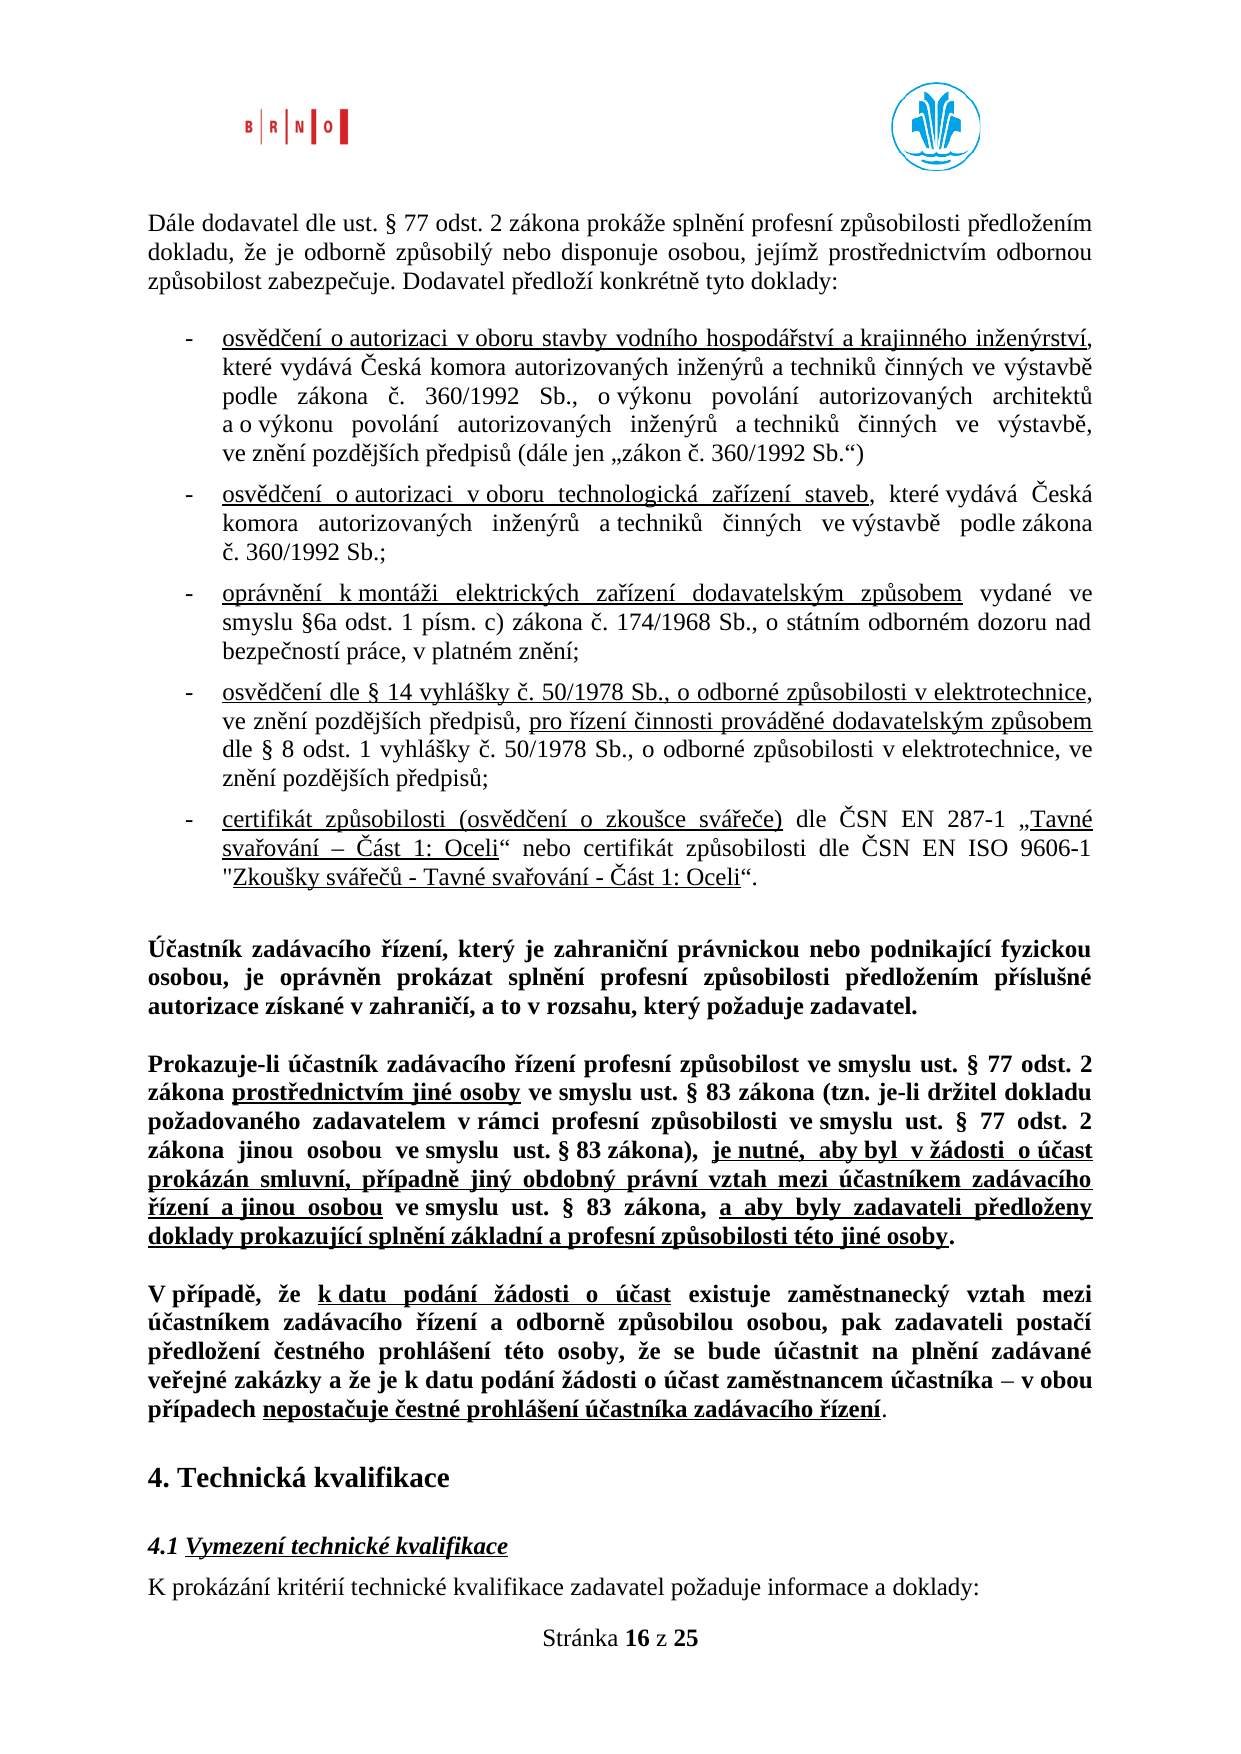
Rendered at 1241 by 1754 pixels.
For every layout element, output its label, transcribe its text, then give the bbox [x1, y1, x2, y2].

picture [217, 73, 375, 180]
list osvědčení o autorizaci v oboru technologická zařízení staveb, které vydává Česká komora autorizovaných inženýrů a techniků činných ve výstavbě podle zákona č. 360/1992 Sb.; [185, 479, 1093, 566]
text Účastník zadávacího řízení, který je zahraniční právnickou nebo podnikající fyzickou osobou, je oprávněn prokázat splnění profesní způsobilosti předložením příslušné autorizace získané v zahraničí, a to v rozsahu, který požaduje zadavatel. [148, 934, 1093, 1020]
text V případě, že k datu podání žádosti o účast existuje zaměstnanecký vztah mezi účastníkem zadávacího řízení a odborně způsobilou osobou, pak zadavateli postačí předložení čestného prohlášení této osoby, že se bude účastnit na plnění zadávané veřejné zakázky a že je k datu podání žádosti o účast zaměstnancem účastníka – v obou případech nepostačuje čestné prohlášení účastníka zadávacího řízení. [148, 1279, 1093, 1422]
list osvědčení dle § 14 vyhlášky č. 50/1978 Sb., o odborné způsobilosti v elektrotechnice, ve znění pozdějších předpisů, pro řízení činnosti prováděné dodavatelským způsobem dle § 8 odst. 1 vyhlášky č. 50/1978 Sb., o odborné způsobilosti v elektrotechnice, ve znění pozdějších předpisů; [185, 677, 1093, 792]
list osvědčení o autorizaci v oboru stavby vodního hospodářství a krajinného inženýrství, které vydává Česká komora autorizovaných inženýrů a techniků činných ve výstavbě podle zákona č. 360/1992 Sb., o výkonu povolání autorizovaných architektů a o výkonu povolání autorizovaných inženýrů a techniků činných ve výstavbě, ve znění pozdějších předpisů (dále jen „zákon č. 360/1992 Sb.“) [185, 323, 1093, 467]
list certifikát způsobilosti (osvědčení o zkoušce svářeče) dle ČSN EN 287-1 „Tavné svařování – Část 1: Oceli“ nebo certifikát způsobilosti dle ČSN EN ISO 9606-1 "Zkoušky svářečů - Tavné svařování - Část 1: Oceli“. [185, 804, 1093, 891]
text K prokázání kritérií technické kvalifikace zadavatel požaduje informace a doklady: [148, 1572, 1093, 1601]
subtitle Technická kvalifikace [148, 1460, 1093, 1493]
list oprávnění k montáži elektrických zařízení dodavatelským způsobem vydané ve smyslu §6a odst. 1 písm. c) zákona č. 174/1968 Sb., o státním odborném dozoru nad bezpečností práce, v platném znění; [185, 578, 1093, 664]
text Prokazuje-li účastník zadávacího řízení profesní způsobilost ve smyslu ust. § 77 odst. 2 zákona prostřednictvím jiné osoby ve smyslu ust. § 83 zákona (tzn. je-li držitel dokladu požadovaného zadavatelem v rámci profesní způsobilosti ve smyslu ust. § 77 odst. 2 zákona jinou osobou ve smyslu ust. § 83 zákona), je nutné, aby byl v žádosti o účast prokázán smluvní, případně jiný obdobný právní vztah mezi účastníkem zadávacího řízení a jinou osobou ve smyslu ust. § 83 zákona, a aby byly zadavateli předloženy doklady prokazující splnění základní a profesní způsobilosti této jiné osoby. [148, 1190, 1093, 1250]
subtitle Vymezení technické kvalifikace [148, 1531, 1093, 1560]
text Dále dodavatel dle ust. § 77 odst. 2 zákona prokáže splnění profesní způsobilosti předložením dokladu, že je odborně způsobilý nebo disponuje osobou, jejímž prostřednictvím odbornou způsobilost zabezpečuje. Dodavatel předloží konkrétně tyto doklady: [148, 208, 1093, 294]
text Prokazuje-li účastník zadávacího řízení profesní způsobilost ve smyslu ust. § 77 odst. 2 zákona prostřednictvím jiné osoby ve smyslu ust. § 83 zákona (tzn. je-li držitel dokladu požadovaného zadavatelem v rámci profesní způsobilosti ve smyslu ust. § 77 odst. 2 zákona jinou osobou ve smyslu ust. § 83 zákona), je nutné, aby byl v žádosti o účast prokázán smluvní, případně jiný obdobný právní vztah mezi účastníkem zadávacího řízení a jinou osobou ve smyslu ust. § 83 zákona, a aby byly zadavateli předloženy doklady prokazující splnění základní a profesní způsobilosti této jiné osoby. [148, 1049, 1093, 1189]
